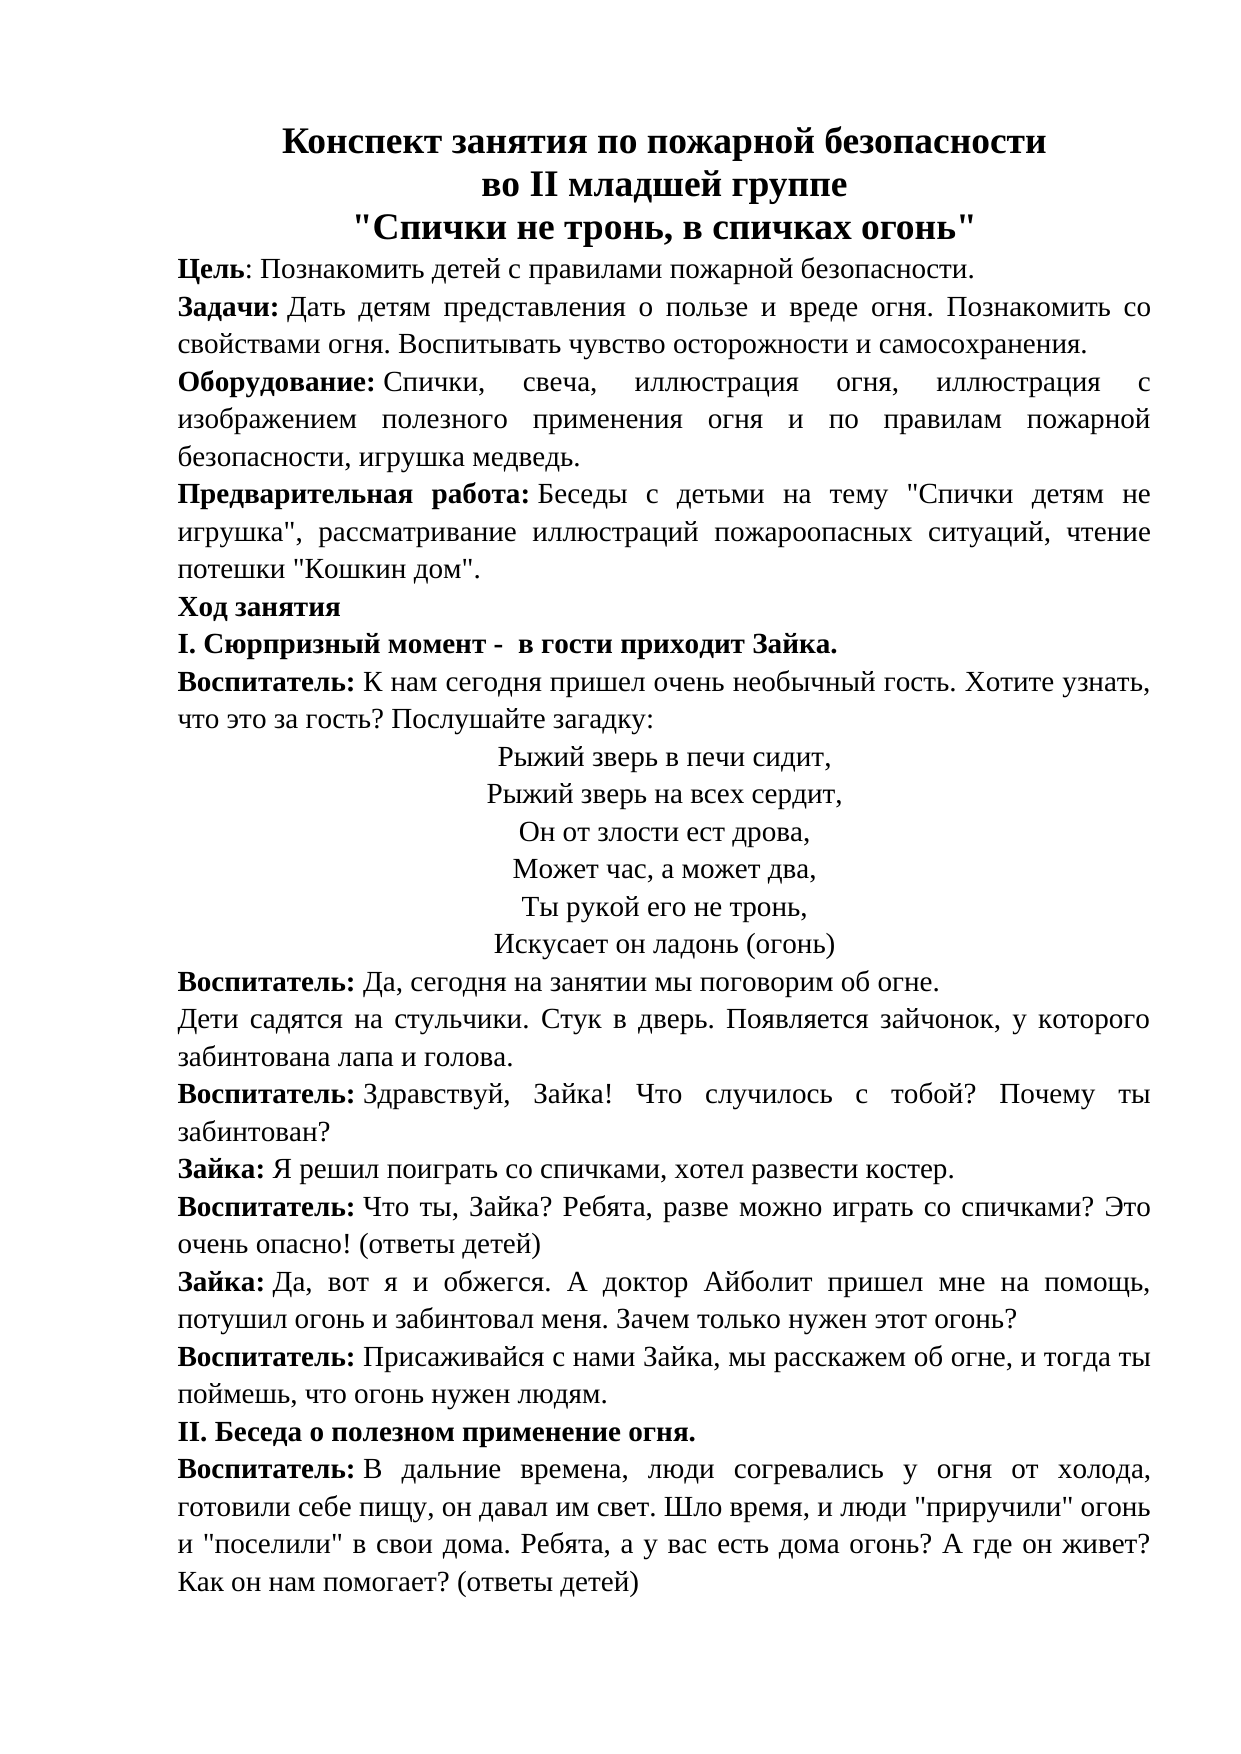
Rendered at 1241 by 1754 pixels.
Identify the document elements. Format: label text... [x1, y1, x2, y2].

text Зайка: Я решил поиграть со спичками, хотел развести костер. [177, 1147, 1152, 1185]
text Дети садятся на стульчики. Стук в дверь. Появляется зайчонок, у которого забинтована лапа и голова. [177, 997, 1152, 1072]
text Воспитатель: В дальние времена, люди согревались у огня от холода, готовили себе пищу, он давал им свет. Шло время, и люди "приручили" огонь и "поселили" в свои дома. Ребята, а у вас есть дома огонь? А где он живет? Как он нам помогает? (ответы детей) [177, 1447, 1152, 1597]
text Конспект занятия по пожарной безопасности [177, 118, 1152, 161]
text "Спички не тронь, в спичках огонь" [177, 204, 1152, 247]
text Задачи: Дать детям представления о пользе и вреде огня. Познакомить со свойствами огня. Воспитывать чувство осторожности и самосохранения. [177, 285, 1152, 360]
text Воспитатель: К нам сегодня пришел очень необычный гость. Хотите узнать, что это за гость? Послушайте загадку: [177, 660, 1152, 735]
text Воспитатель: Присаживайся с нами Зайка, мы расскажем об огне, и тогда ты поймешь, что огонь нужен людям. [177, 1335, 1152, 1410]
text Оборудование: Спички, свеча, иллюстрация огня, иллюстрация с изображением полезного применения огня и по правилам пожарной безопасности, игрушка медведь. [177, 360, 1152, 472]
text Зайка: Да, вот я и обжегся. А доктор Айболит пришел мне на помощь, потушил огонь и забинтовал меня. Зачем только нужен этот огонь? [177, 1260, 1152, 1335]
text Воспитатель: Что ты, Зайка? Ребята, разве можно играть со спичками? Это очень опасно! (ответы детей) [177, 1185, 1152, 1260]
text Цель: Познакомить детей с правилами пожарной безопасности. [177, 247, 1152, 285]
text I. Сюрпризный момент - в гости приходит Зайка. [177, 622, 1152, 660]
text во II младшей группе [177, 161, 1152, 204]
text Воспитатель: Здравствуй, Зайка! Что случилось с тобой? Почему ты забинтован? [177, 1072, 1152, 1147]
text Предварительная работа: Беседы с детьми на тему "Спички детям не игрушка", рассматривание иллюстраций пожароопасных ситуаций, чтение потешки "Кошкин дом". [177, 472, 1152, 585]
text Рыжий зверь в печи сидит, Рыжий зверь на всех сердит, Он от злости ест дрова, Может час, а может два, Ты рукой его не тронь, Искусает он ладонь (огонь) [177, 735, 1152, 960]
text Воспитатель: Да, сегодня на занятии мы поговорим об огне. [177, 960, 1152, 997]
text Ход занятия [177, 585, 1152, 622]
text II. Беседа о полезном применение огня. [177, 1410, 1152, 1447]
